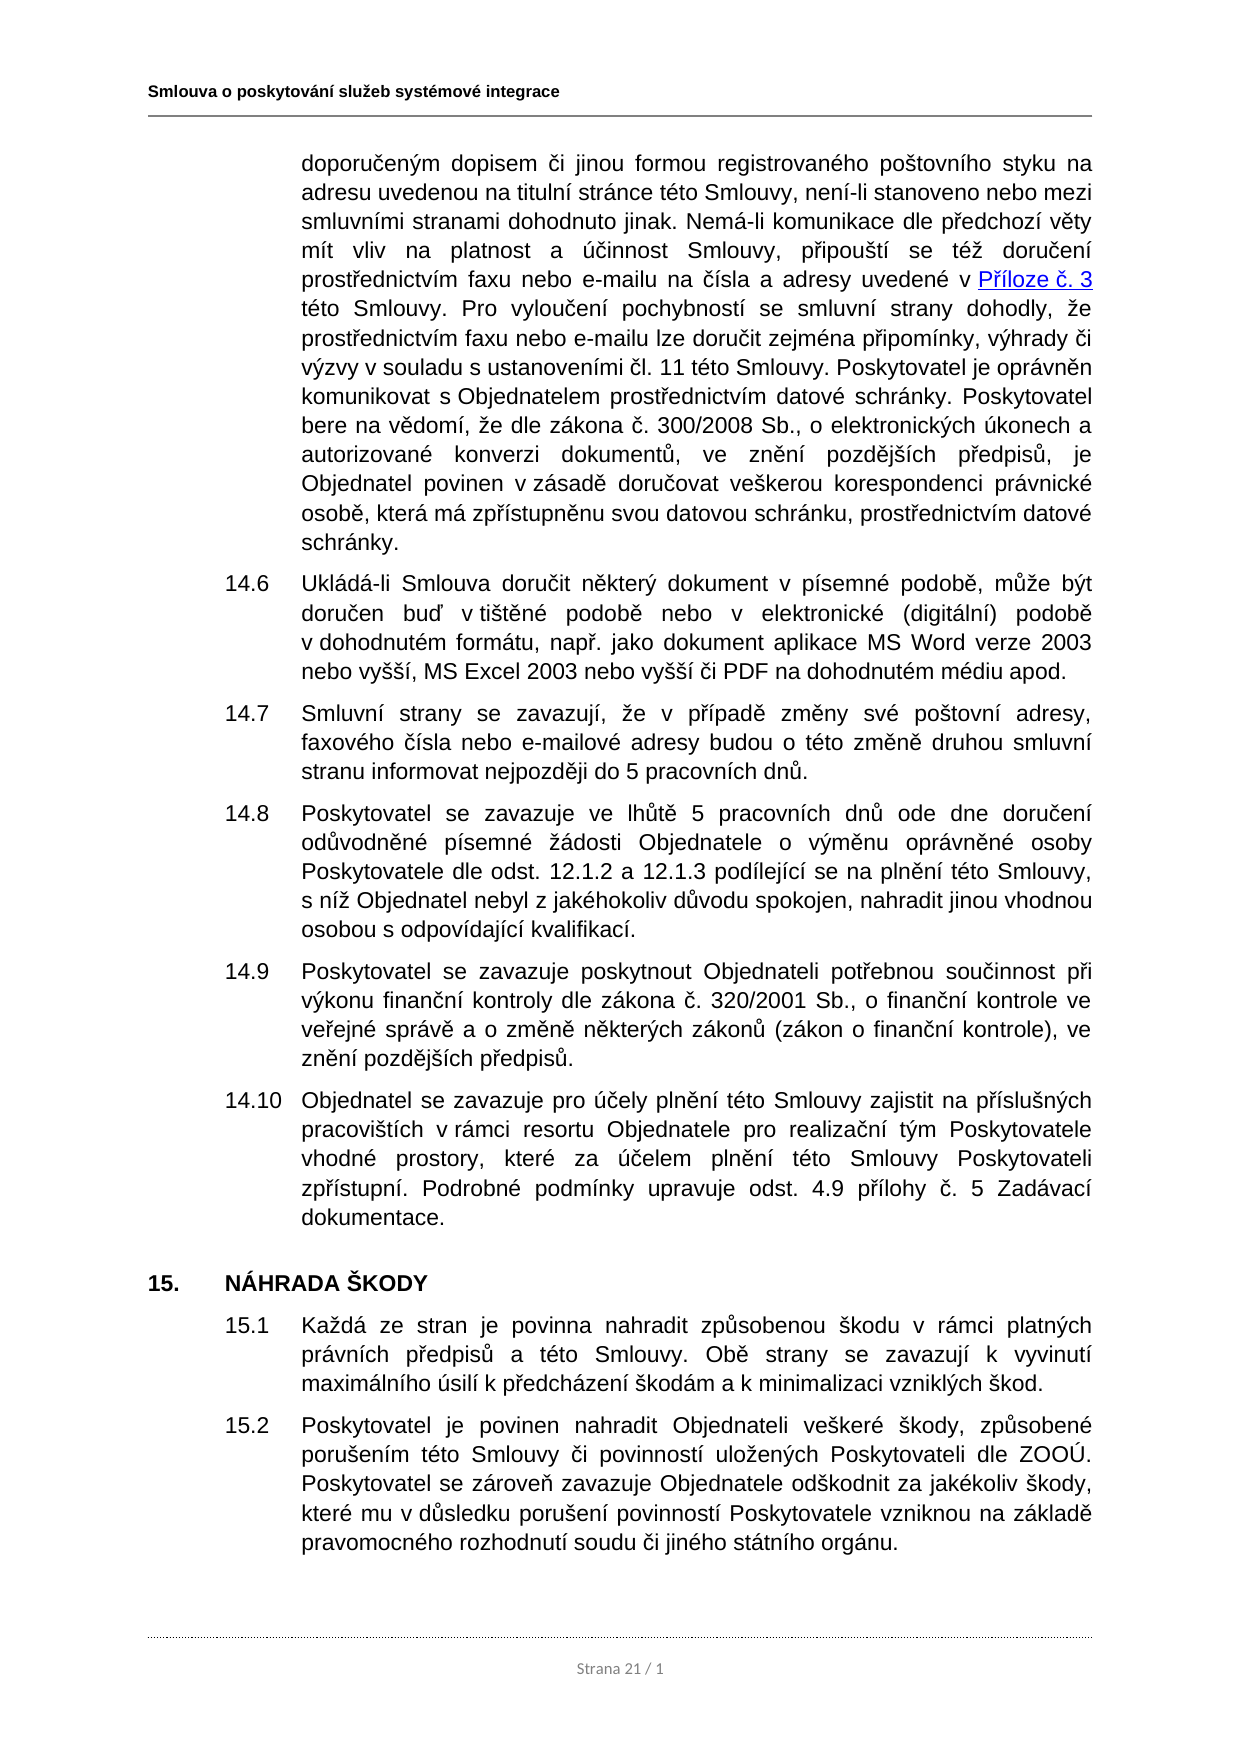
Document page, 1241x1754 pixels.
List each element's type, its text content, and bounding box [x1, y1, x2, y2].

text Poskytovatel se zavazuje ve lhůtě 5 pracovních dnů ode dne doručení odůvodněné písemné žádosti Objednatele o výměnu oprávněné osoby Poskytovatele dle odst. 12.1.2 a 12.1.3 podílející se na plnění této Smlouvy, s níž Objednatel nebyl z jakéhokoliv důvodu spokojen, nahradit jinou vhodnou osobou s odpovídající kvalifikací. [224, 798, 1092, 943]
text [224, 148, 1092, 556]
text Poskytovatel se zavazuje poskytnout Objednateli potřebnou součinnost při výkonu finanční kontroly dle zákona č. 320/2001 Sb., o finanční kontrole ve veřejné správě a o změně některých zákonů (zákon o finanční kontrole), ve znění pozdějších předpisů. [224, 956, 1092, 1073]
text Ukládá-li Smlouva doručit některý dokument v písemné podobě, může být doručen buď v tištěné podobě nebo v elektronické (digitální) podobě v dohodnutém formátu, např. jako dokument aplikace MS Word verze 2003 nebo vyšší, MS Excel 2003 nebo vyšší či PDF na dohodnutém médiu apod. [224, 568, 1092, 685]
text Každá ze stran je povinna nahradit způsobenou škodu v rámci platných právních předpisů a této Smlouvy. Obě strany se zavazují k vyvinutí maximálního úsilí k předcházení škodám a k minimalizaci vzniklých škod. [224, 1310, 1092, 1398]
text Poskytovatel je povinen nahradit Objednateli veškeré škody, způsobené porušením této Smlouvy či povinností uložených Poskytovateli dle ZOOÚ. Poskytovatel se zároveň zavazuje Objednatele odškodnit za jakékoliv škody, které mu v důsledku porušení povinností Poskytovatele vzniknou na základě pravomocného rozhodnutí soudu či jiného státního orgánu. [224, 1410, 1092, 1556]
text NÁHRADA ŠKODY [148, 1268, 1092, 1298]
text Smluvní strany se zavazují, že v případě změny své poštovní adresy, faxového čísla nebo e-mailové adresy budou o této změně druhou smluvní stranu informovat nejpozději do 5 pracovních dnů. [224, 698, 1092, 785]
text Objednatel se zavazuje pro účely plnění této Smlouvy zajistit na příslušných pracovištích v rámci resortu Objednatele pro realizační tým Poskytovatele vhodné prostory, které za účelem plnění této Smlouvy Poskytovateli zpřístupní. Podrobné podmínky upravuje odst. 4.9 přílohy č. 5 Zadávací dokumentace. [224, 1085, 1092, 1231]
